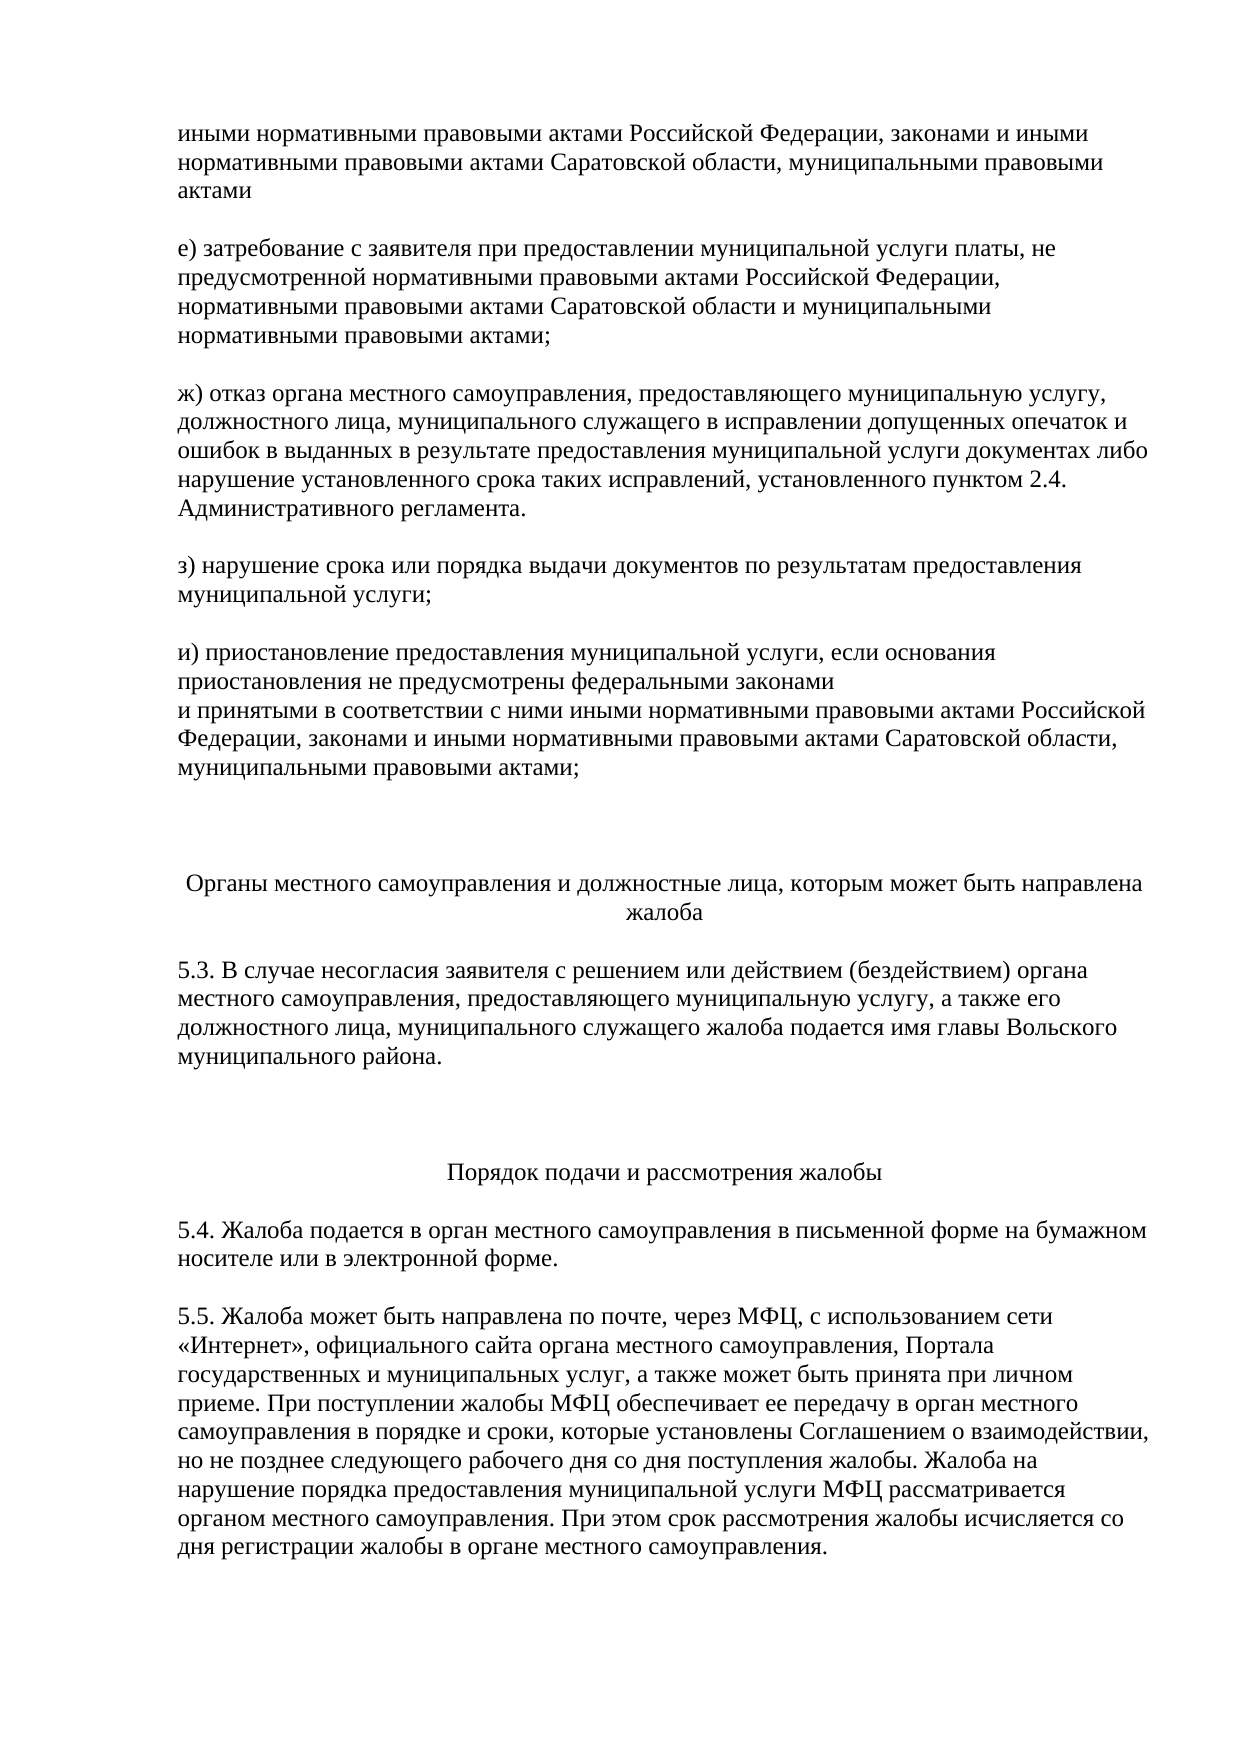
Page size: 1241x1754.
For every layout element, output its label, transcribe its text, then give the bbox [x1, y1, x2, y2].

text з) нарушение срока или порядка выдачи документов по результатам предоставления муниципальной услуги; [177, 551, 1152, 608]
text е) затребование с заявителя при предоставлении муниципальной услуги платы, не предусмотренной нормативными правовыми актами Российской Федерации, нормативными правовыми актами Саратовской области и муниципальными нормативными правовыми актами; [177, 233, 1152, 348]
text и) приостановление предоставления муниципальной услуги, если основания приостановления не предусмотрены федеральными законами и принятыми в соответствии с ними иными нормативными правовыми актами Российской Федерации, законами и иными нормативными правовыми актами Саратовской области, муниципальными правовыми актами; [177, 637, 1152, 781]
text 5.4. Жалоба подается в орган местного самоуправления в письменной форме на бумажном носителе или в электронной форме. [177, 1215, 1152, 1272]
text Органы местного самоуправления и должностные лица, которым может быть направлена жалоба [177, 868, 1152, 926]
text Порядок подачи и рассмотрения жалобы [177, 1157, 1152, 1186]
text 5.3. В случае несогласия заявителя с решением или действием (бездействием) органа местного самоуправления, предоставляющего муниципальную услугу, а также его должностного лица, муниципального служащего жалоба подается имя главы Вольского муниципального района. [177, 955, 1152, 1070]
text 5.5. Жалоба может быть направлена по почте, через МФЦ, с использованием сети «Интернет», официального сайта органа местного самоуправления, Портала государственных и муниципальных услуг, а также может быть принята при личном приеме. При поступлении жалобы МФЦ обеспечивает ее передачу в орган местного самоуправления в порядке и сроки, которые установлены Соглашением о взаимодействии, но не позднее следующего рабочего дня со дня поступления жалобы. Жалоба на нарушение порядка предоставления муниципальной услуги МФЦ рассматривается органом местного самоуправления. При этом срок рассмотрения жалобы исчисляется со дня регистрации жалобы в органе местного самоуправления. [177, 1301, 1152, 1560]
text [177, 118, 1152, 204]
text ж) отказ органа местного самоуправления, предоставляющего муниципальную услугу, должностного лица, муниципального служащего в исправлении допущенных опечаток и ошибок в выданных в результате предоставления муниципальной услуги документах либо нарушение установленного срока таких исправлений, установленного пунктом 2.4. Административного регламента. [177, 378, 1152, 521]
